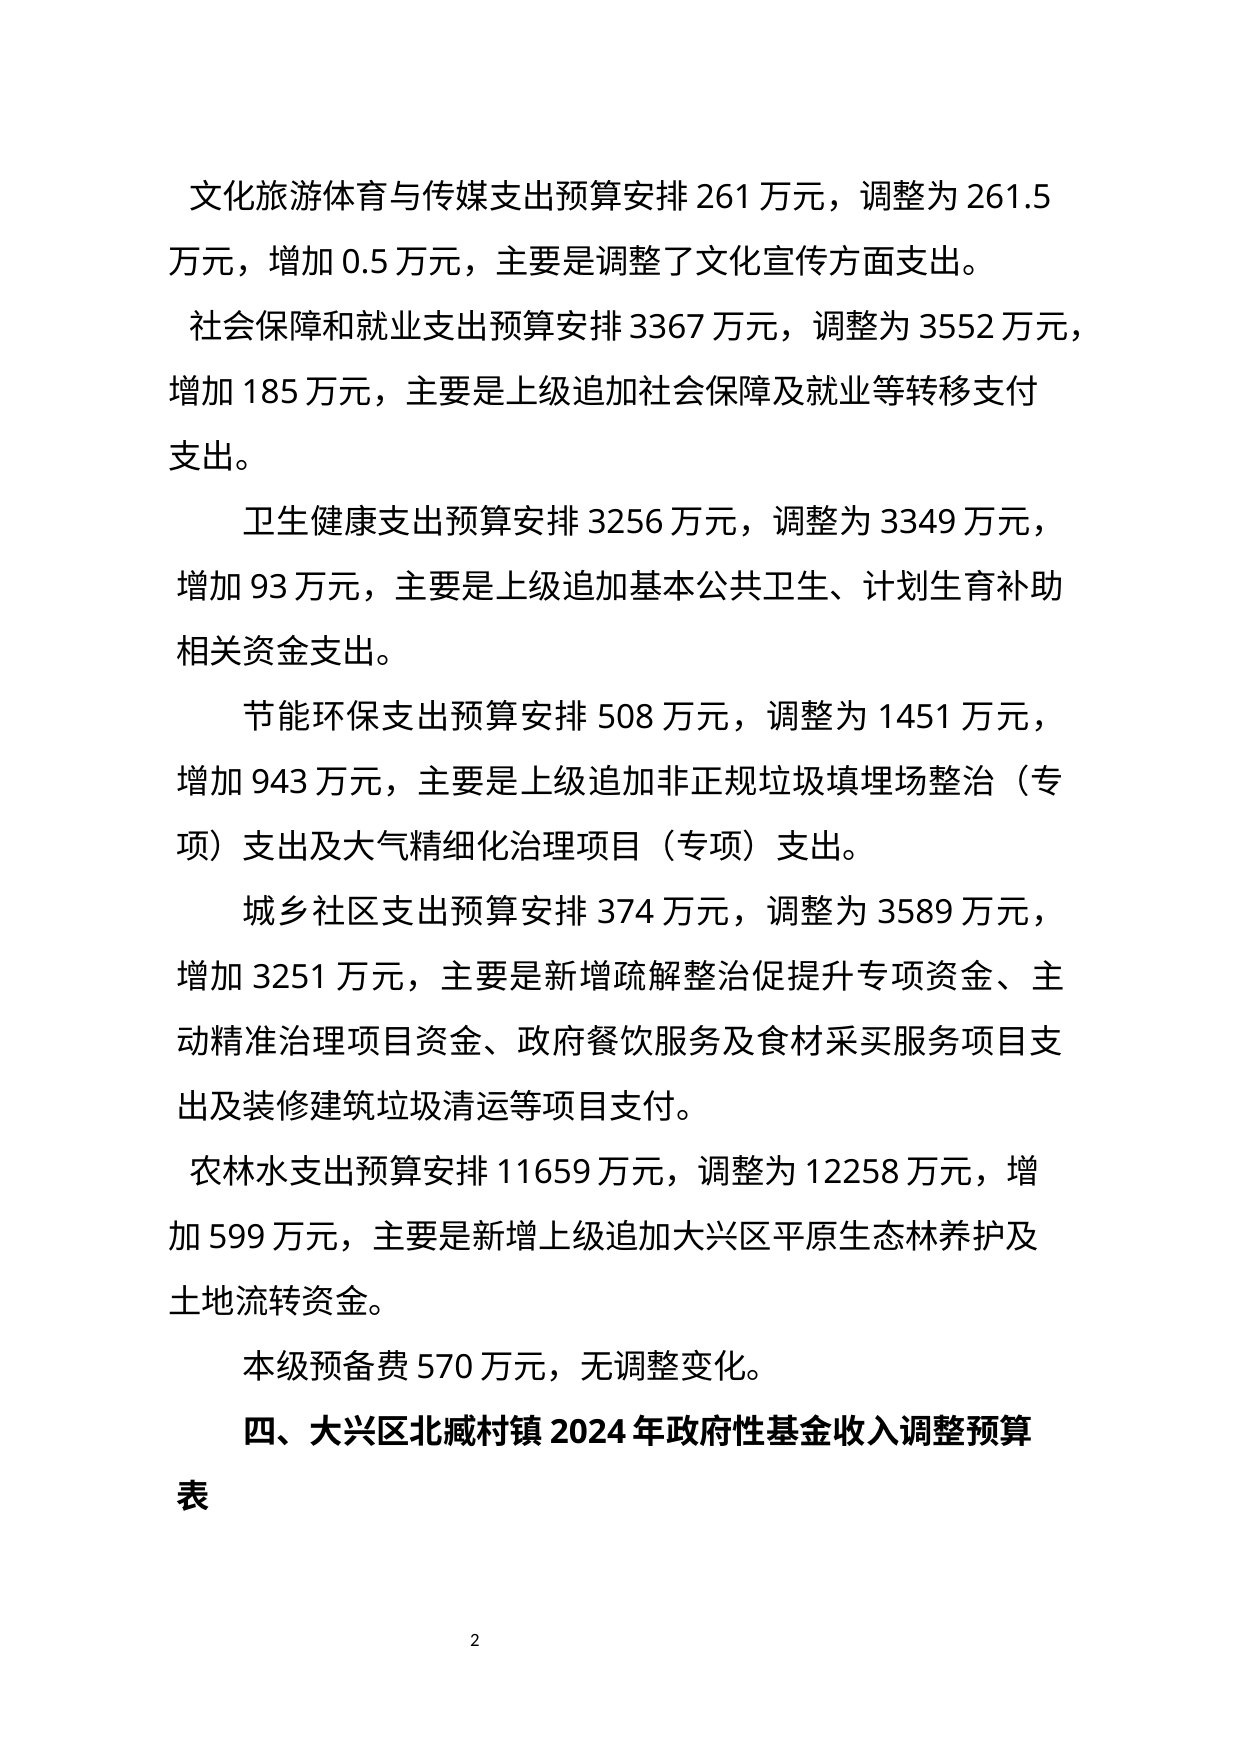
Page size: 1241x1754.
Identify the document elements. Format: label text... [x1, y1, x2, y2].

text 社会保障和就业支出预算安排3367万元，调整为3552万元，增加185万元，主要是上级追加社会保障及就业等转移支付支出。 [168, 292, 1071, 487]
text 农林水支出预算安排11659万元，调整为12258万元，增加599万元，主要是新增上级追加大兴区平原生态林养护及土地流转资金。 [168, 1137, 1071, 1332]
text 节能环保支出预算安排508万元，调整为1451万元，增加943万元，主要是上级追加非正规垃圾填埋场整治（专项）支出及大气精细化治理项目（专项）支出。 [176, 682, 1064, 877]
text 本级预备费570万元，无调整变化。 [176, 1332, 1064, 1397]
text 文化旅游体育与传媒支出预算安排261万元，调整为261.5万元，增加0.5万元，主要是调整了文化宣传方面支出。 [168, 162, 1071, 292]
text 城乡社区支出预算安排374万元，调整为3589万元，增加3251万元，主要是新增疏解整治促提升专项资金、主动精准治理项目资金、政府餐饮服务及食材采买服务项目支出及装修建筑垃圾清运等项目支付。 [176, 877, 1064, 1137]
text 卫生健康支出预算安排3256万元，调整为3349万元，增加93万元，主要是上级追加基本公共卫生、计划生育补助相关资金支出。 [176, 487, 1064, 682]
text 四、大兴区北臧村镇2024年政府性基金收入调整预算表 [176, 1397, 1064, 1527]
